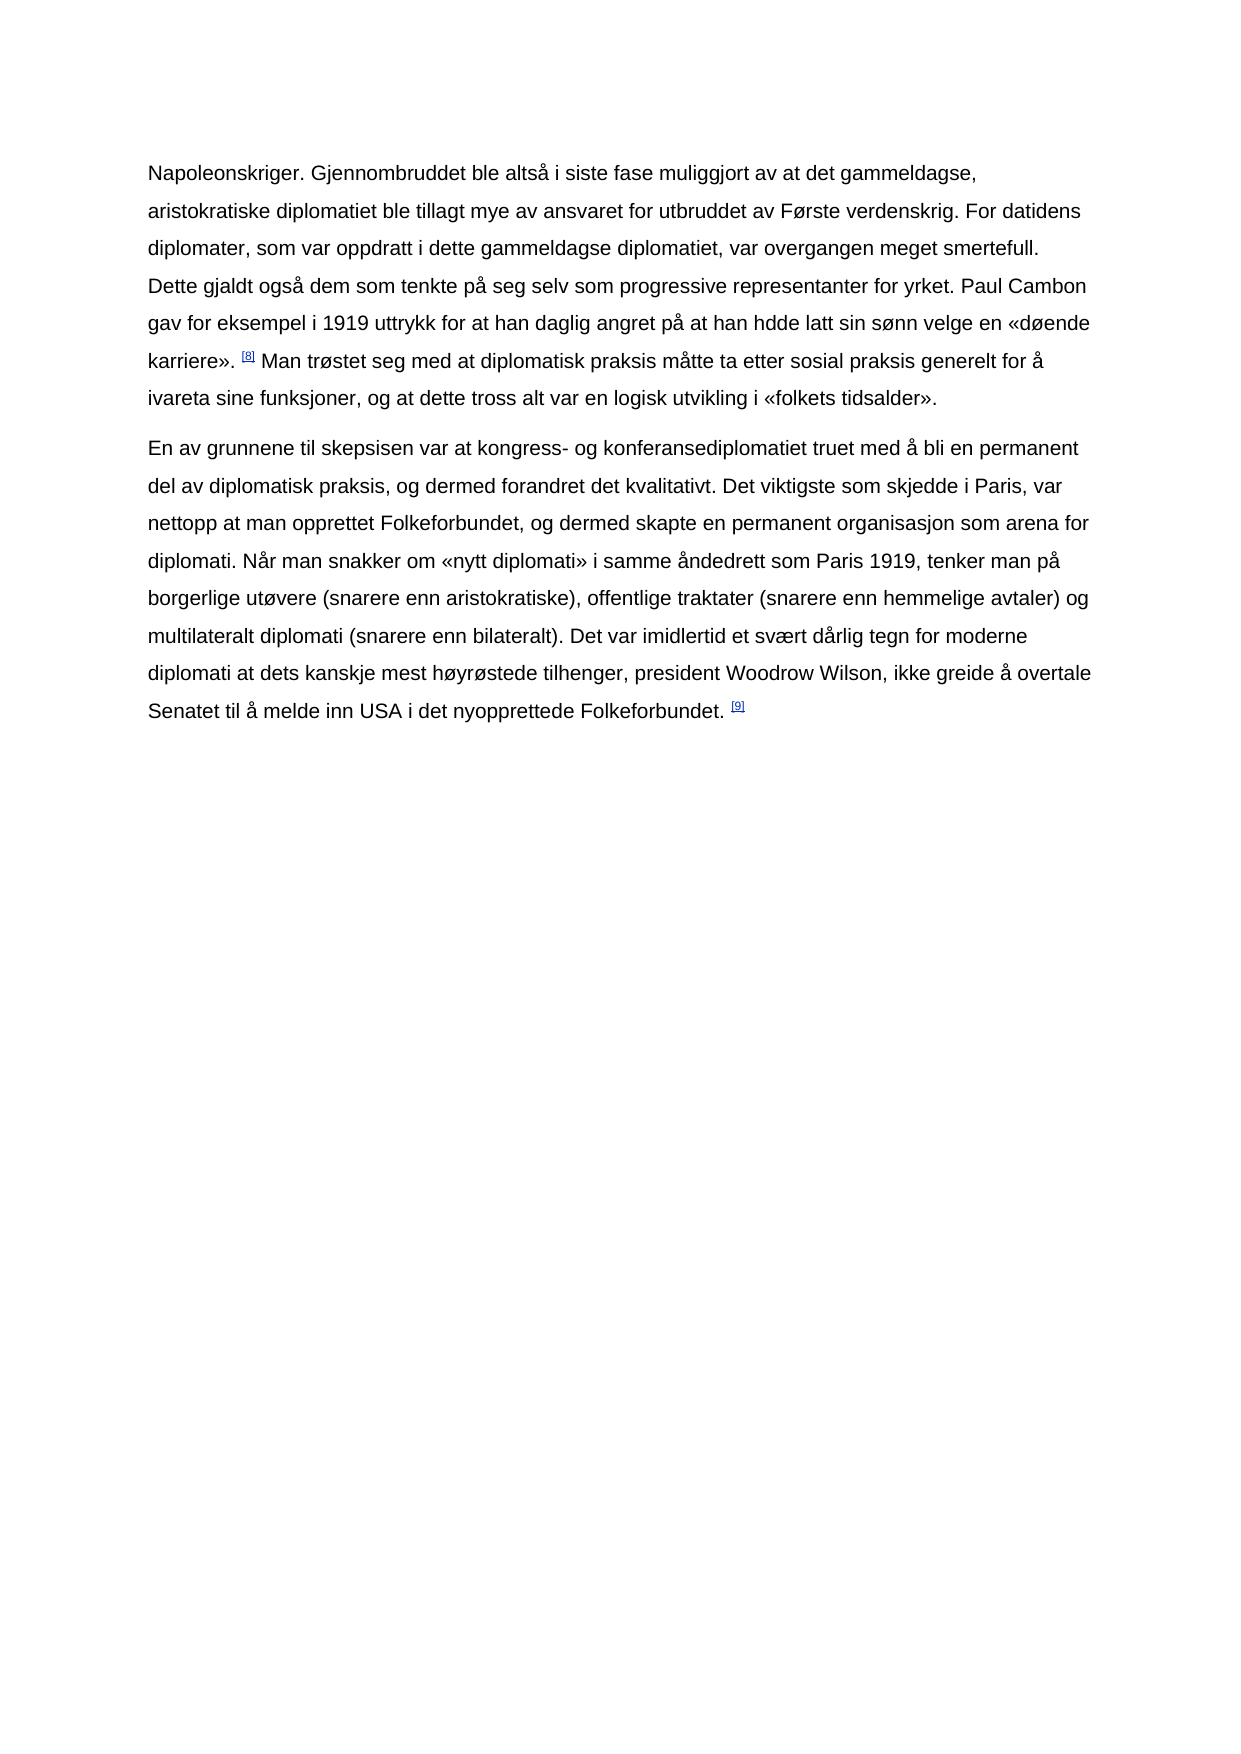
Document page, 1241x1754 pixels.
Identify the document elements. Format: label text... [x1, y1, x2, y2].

text En av grunnene til skepsisen var at kongress- og konferansediplomatiet truet med å bli en permanent del av diplomatisk praksis, og dermed forandret det kvalitativt. Det viktigste som skjedde i Paris, var nettopp at man opprettet Folkeforbundet, og dermed skapte en permanent organisasjon som arena for diplomati. Når man snakker om «nytt diplomati» i samme åndedrett som Paris 1919, tenker man på borgerlige utøvere (snarere enn aristokratiske), offentlige traktater (snarere enn hemmelige avtaler) og multilateralt diplomati (snarere enn bilateralt). Det var imidlertid et svært dårlig tegn for moderne diplomati at dets kanskje mest høyrøstede tilhenger, president Woodrow Wilson, ikke greide å overtale Senatet til å melde inn USA i det nyopprettede Folkeforbundet. [9] [148, 423, 1093, 723]
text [148, 148, 1093, 410]
